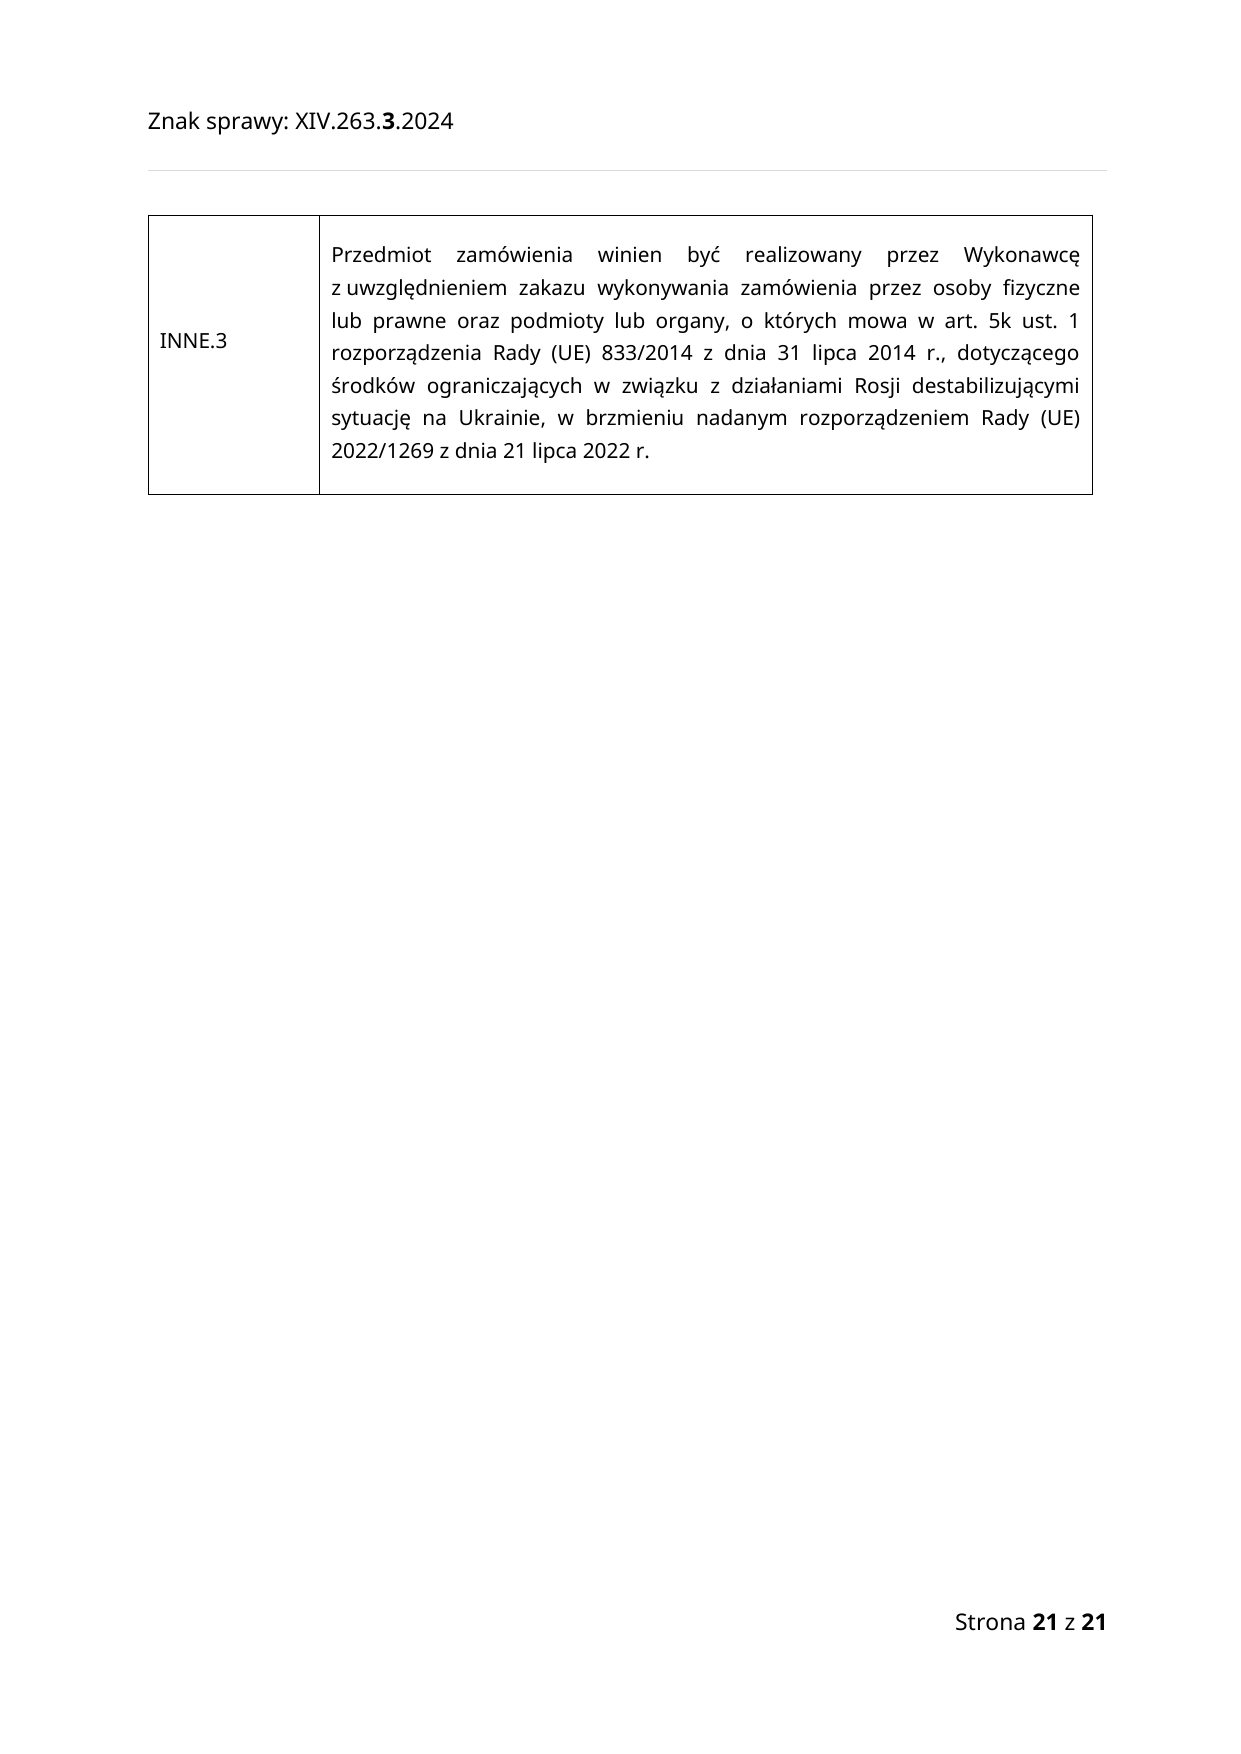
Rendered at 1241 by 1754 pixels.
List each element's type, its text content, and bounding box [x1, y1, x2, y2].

table_cell INNE.3 [149, 216, 319, 493]
table_cell Przedmiot zamówienia winien być realizowany przez Wykonawcę z uwzględnieniem zakazu wykonywania zamówienia przez osoby fizyczne lub prawne oraz podmioty lub organy, o których mowa w art. 5k ust. 1 rozporządzenia Rady (UE) 833/2014 z dnia 31 lipca 2014 r., dotyczącego środków ograniczających w związku z działaniami Rosji destabilizującymi sytuację na Ukrainie, w brzmieniu nadanym rozporządzeniem Rady (UE) 2022/1269 z dnia 21 lipca 2022 r. [320, 216, 1092, 493]
